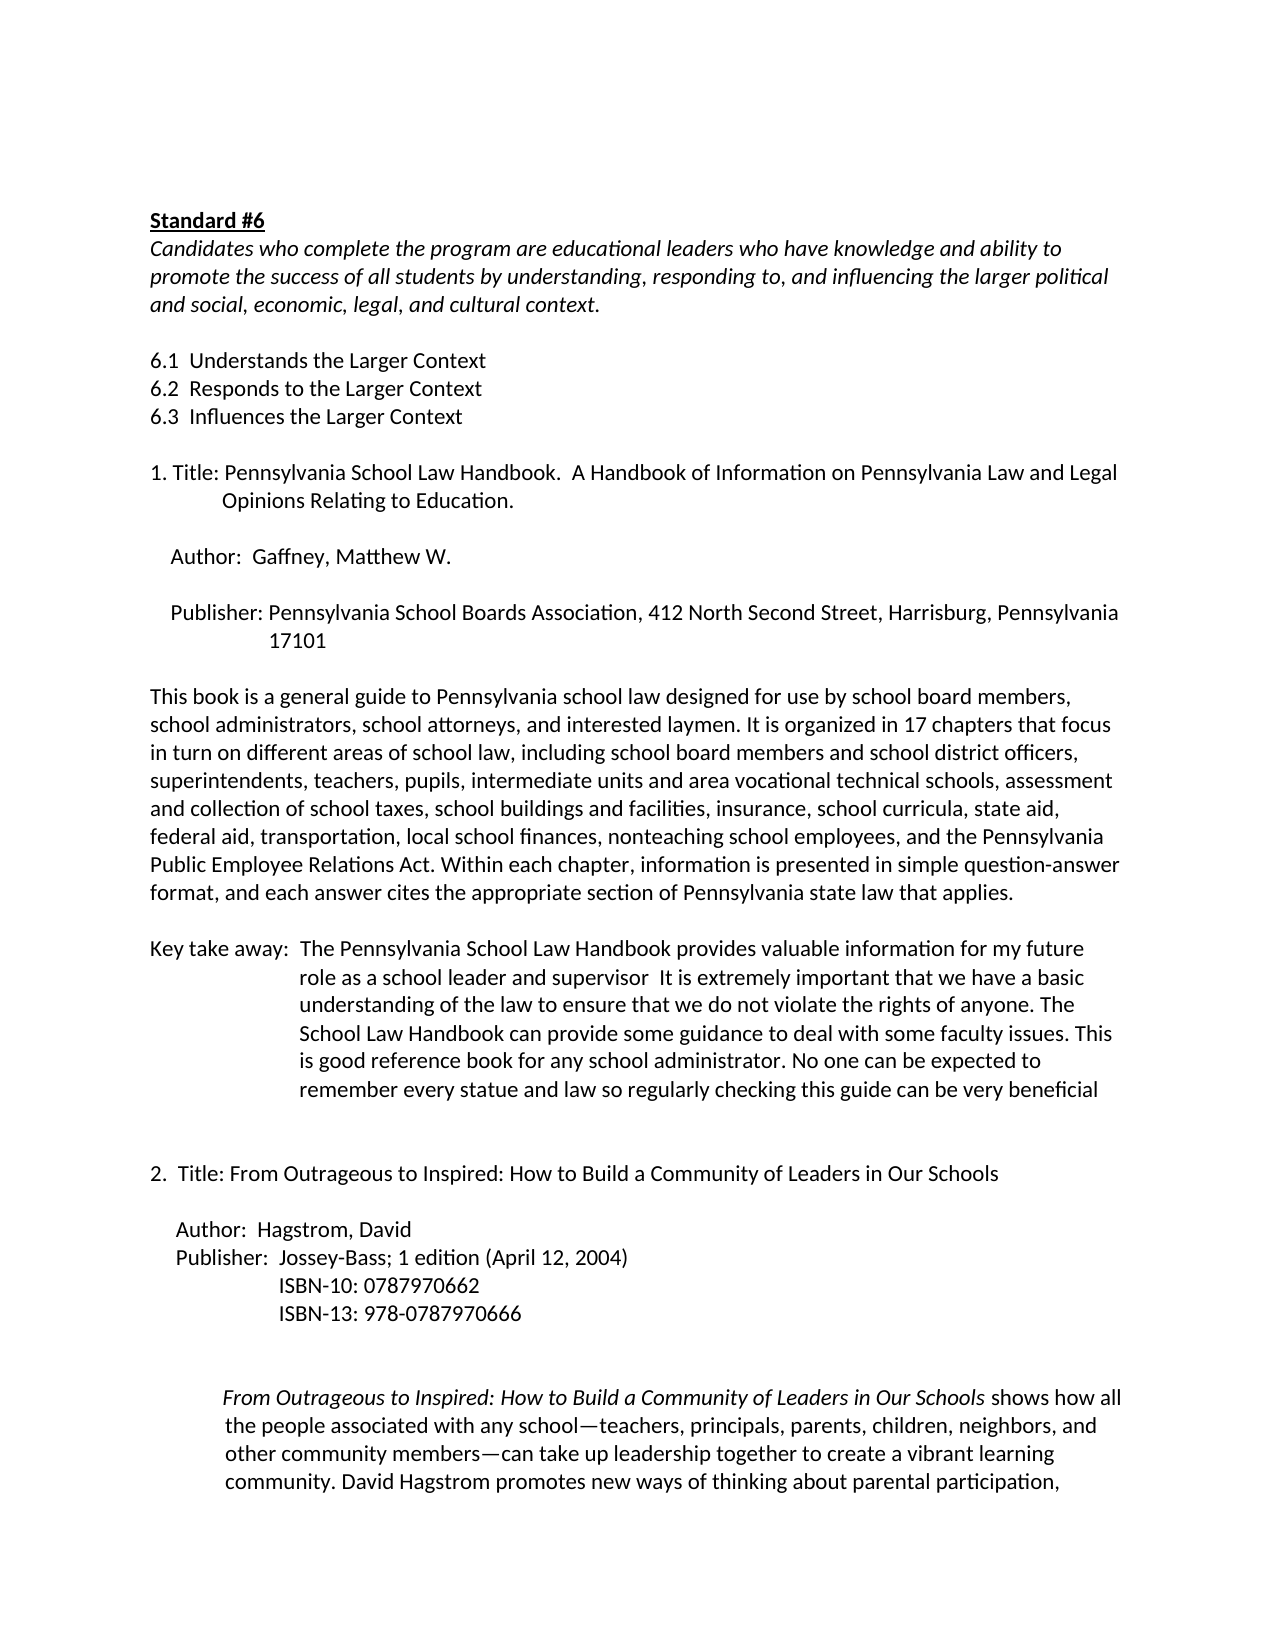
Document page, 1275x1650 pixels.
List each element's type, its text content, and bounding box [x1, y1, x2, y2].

text 6.2 Responds to the Larger Context [150, 374, 1125, 402]
text 17101 [150, 626, 1125, 654]
text 6.1 Understands the Larger Context [150, 346, 1125, 374]
text Opinions Relating to Education. [150, 486, 1125, 514]
text Publisher: School Boards Association, 412 North Second Street, [150, 598, 1125, 626]
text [150, 1383, 1125, 1495]
text remember every statue and law so regularly checking this guide can be very beneficial [150, 1075, 1125, 1103]
text Standard #6 [150, 206, 1125, 234]
text 6.3 Influences the Larger Context [150, 402, 1125, 430]
text ISBN-10: 0787970662 [150, 1271, 1125, 1299]
text School Law Handbook can provide some guidance to deal with some faculty issues. This [150, 1019, 1125, 1047]
text This book is a general guide to school law designed for use by school board members, school administrators, school attorneys, and interested laymen. It is organized in 17 chapters that focus in turn on different areas of school law, including school board members and school district officers, superintendents, teachers, pupils, intermediate units and area vocational technical schools, assessment and collection of school taxes, school buildings and facilities, insurance, school curricula, state aid, federal aid, transportation, local school finances, nonteaching school employees, and the Pennsylvania Public Employee Relations Act. Within each chapter, information is presented in simple question-answer format, and each answer cites the appropriate section of state law that applies. [150, 682, 1125, 907]
text Key take away: The Pennsylvania School Law Handbook provides valuable information for my future [150, 934, 1125, 963]
text 1. Title: Law Handbook. A Handbook of Information on Law and Legal [150, 458, 1125, 486]
text 2. Title: From Outrageous to Inspired: How to Build a Community of Leaders in Our Schools [150, 1159, 1125, 1187]
text role as a school leader and supervisor It is extremely important that we have a basic [150, 963, 1125, 991]
text understanding of the law to ensure that we do not violate the rights of anyone. The [150, 991, 1125, 1019]
text Candidates who complete the program are educational leaders who have knowledge and ability to promote the success of all students by understanding, responding to, and influencing the larger political and social, economic, legal, and cultural context. [150, 234, 1125, 318]
text ISBN-13: 978-0787970666 [150, 1299, 1125, 1327]
text is good reference book for any school administrator. No one can be expected to [150, 1047, 1125, 1075]
text Author: Gaffney, Matthew W. [150, 542, 1125, 570]
text Publisher: Jossey-Bass; 1 edition (April 12, 2004) [150, 1243, 1125, 1271]
text Author: Hagstrom, David [150, 1215, 1125, 1243]
